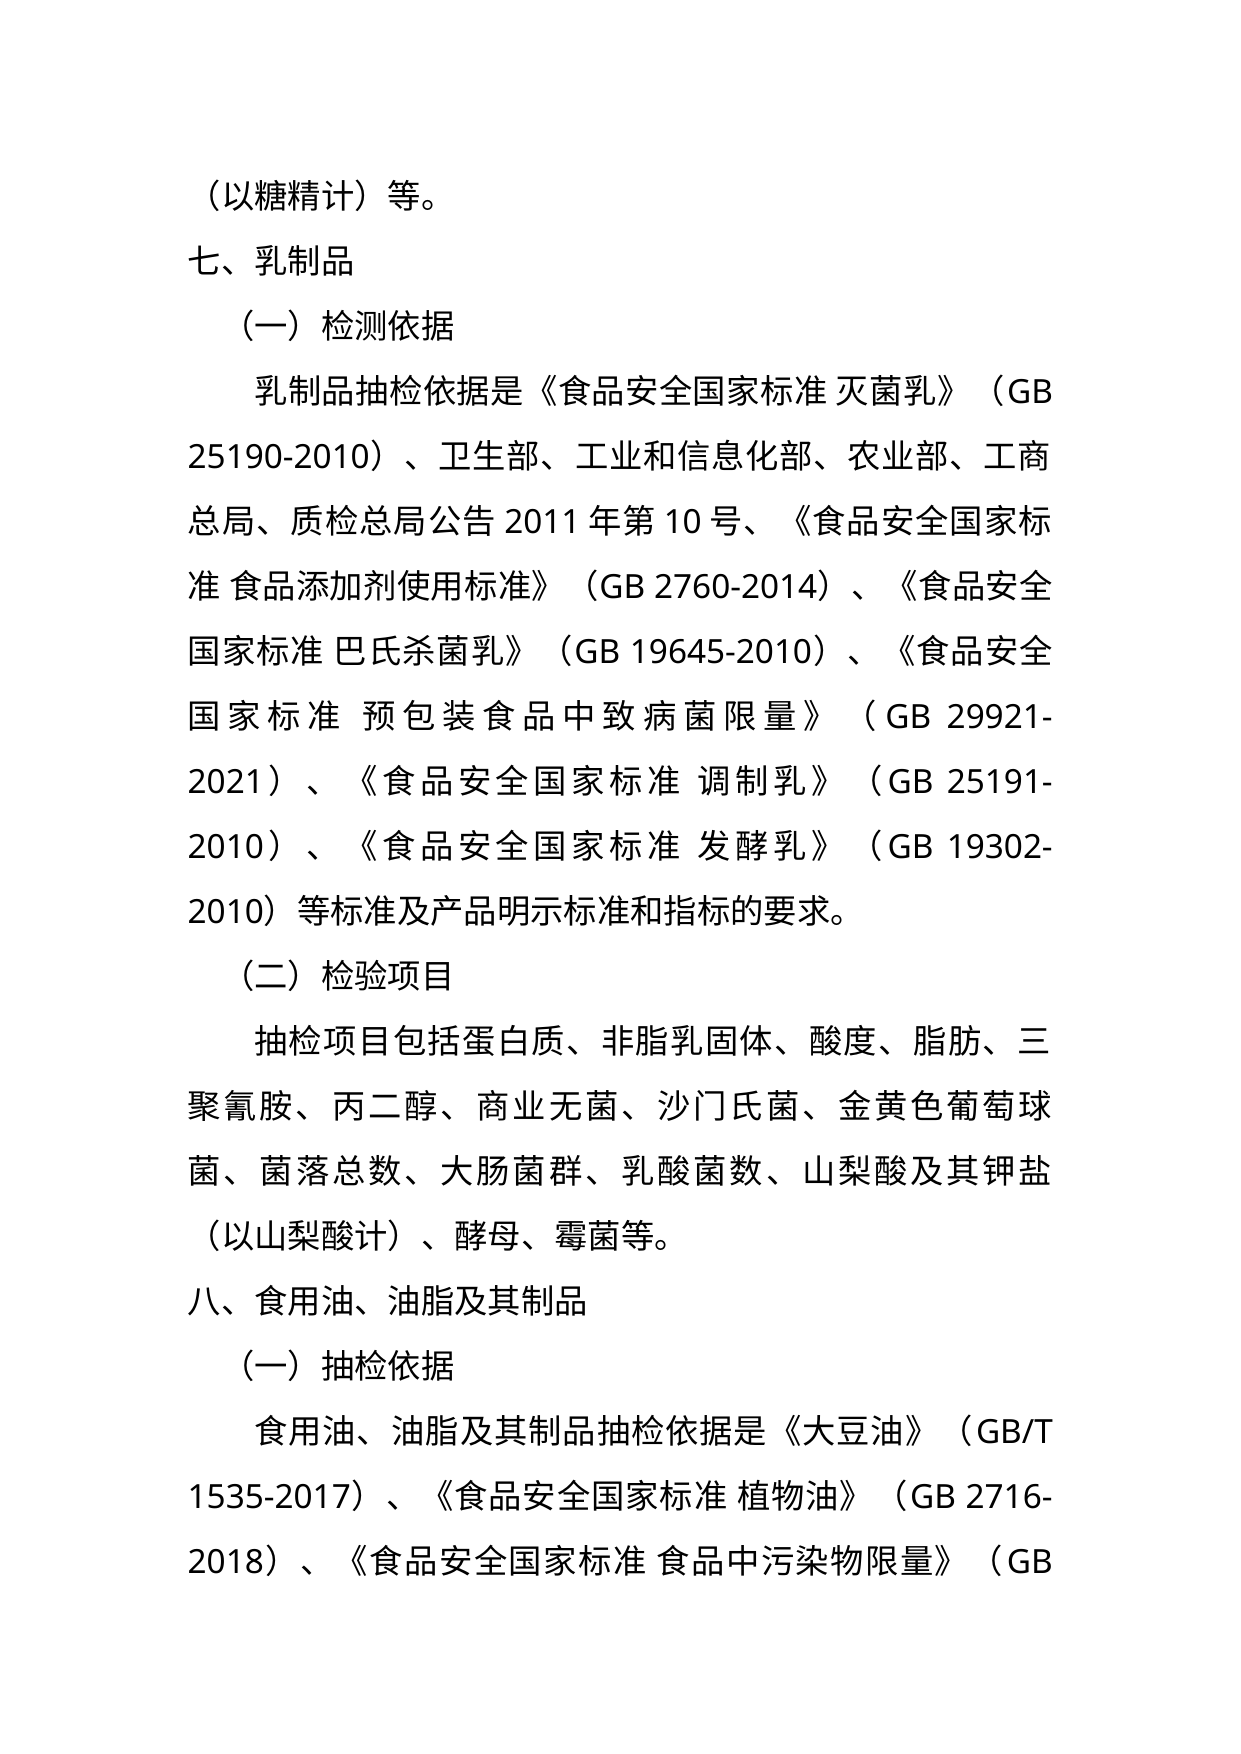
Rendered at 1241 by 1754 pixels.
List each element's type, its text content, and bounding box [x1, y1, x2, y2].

text 抽检项目包括蛋白质、非脂乳固体、酸度、脂肪、三聚氰胺、丙二醇、商业无菌、沙门氏菌、金黄色葡萄球菌、菌落总数、大肠菌群、乳酸菌数、山梨酸及其钾盐（以山梨酸计）、酵母、霉菌等。 [187, 1007, 1053, 1267]
text （一）检测依据 [187, 292, 1053, 357]
list （一）抽检依据 [187, 1332, 1053, 1397]
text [187, 162, 1053, 227]
text （二）检验项目 [187, 942, 1053, 1007]
subtitle 七、乳制品 [187, 227, 1053, 292]
list 八、食用油、油脂及其制品 [187, 1267, 1053, 1332]
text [187, 1397, 1053, 1592]
text 乳制品抽检依据是《食品安全国家标准 灭菌乳》（GB 25190-2010）、卫生部、工业和信息化部、农业部、工商总局、质检总局公告2011年第10号、《食品安全国家标准 食品添加剂使用标准》（GB 2760-2014）、《食品安全国家标准 巴氏杀菌乳》（GB 19645-2010）、《食品安全国家标准 预包装食品中致病菌限量》（GB 29921-2021）、《食品安全国家标准 调制乳》（GB 25191-2010）、《食品安全国家标准 发酵乳》（GB 19302-2010）等标准及产品明示标准和指标的要求。 [187, 357, 1053, 942]
